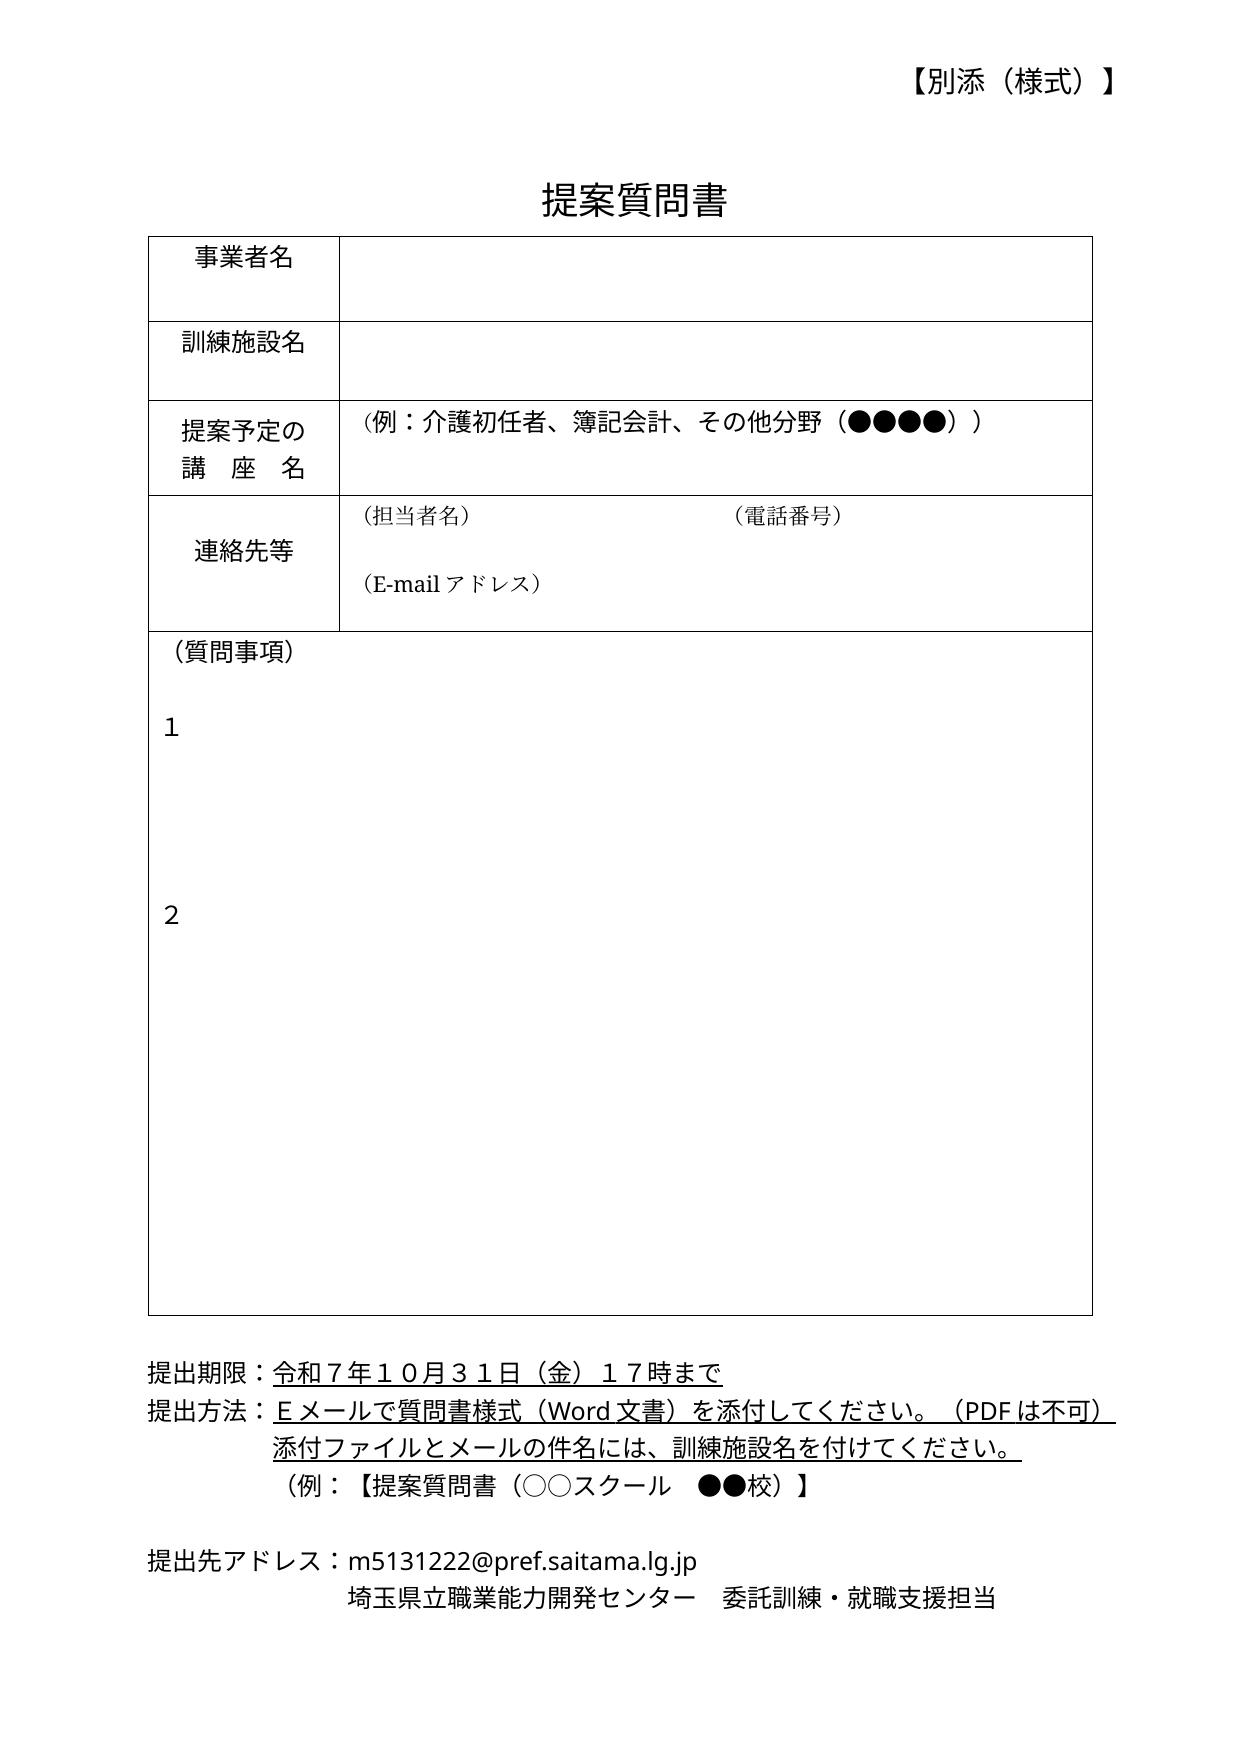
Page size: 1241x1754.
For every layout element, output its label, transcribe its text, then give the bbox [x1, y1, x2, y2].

text 提出期限：令和７年１０月３１日（金）１７時まで [123, 1353, 1122, 1391]
table_cell [340, 322, 1092, 400]
text 埼玉県立職業能力開発センター 委託訓練・就職支援担当 [123, 1578, 1122, 1616]
table_cell 訓練施設名 [149, 322, 339, 400]
table_cell 提案予定の 講 座 名 [149, 401, 339, 495]
text 添付ファイルとメールの件名には、訓練施設名を付けてください。 [123, 1428, 1122, 1466]
table_cell （質問事項） １ ２ [149, 632, 1092, 1314]
table_cell （例：介護初任者、簿記会計、その他分野（●●●●）） [340, 401, 1092, 495]
table_cell （担当者名） （電話番号） （E-mailアドレス） [340, 496, 1092, 631]
table_cell 連絡先等 [149, 496, 339, 631]
text （例：【提案質問書（○○スクール ●●校）】 [123, 1466, 1122, 1503]
text 提出方法：Ｅメールで質問書様式（Word文書）を添付してください。（PDFは不可） [123, 1391, 1122, 1428]
text 提出先アドレス：m5131222@pref.saitama.lg.jp [123, 1541, 1122, 1578]
table_header 事業者名 [149, 237, 339, 321]
text 提案質問書 [148, 161, 1122, 236]
table_header [340, 237, 1092, 321]
